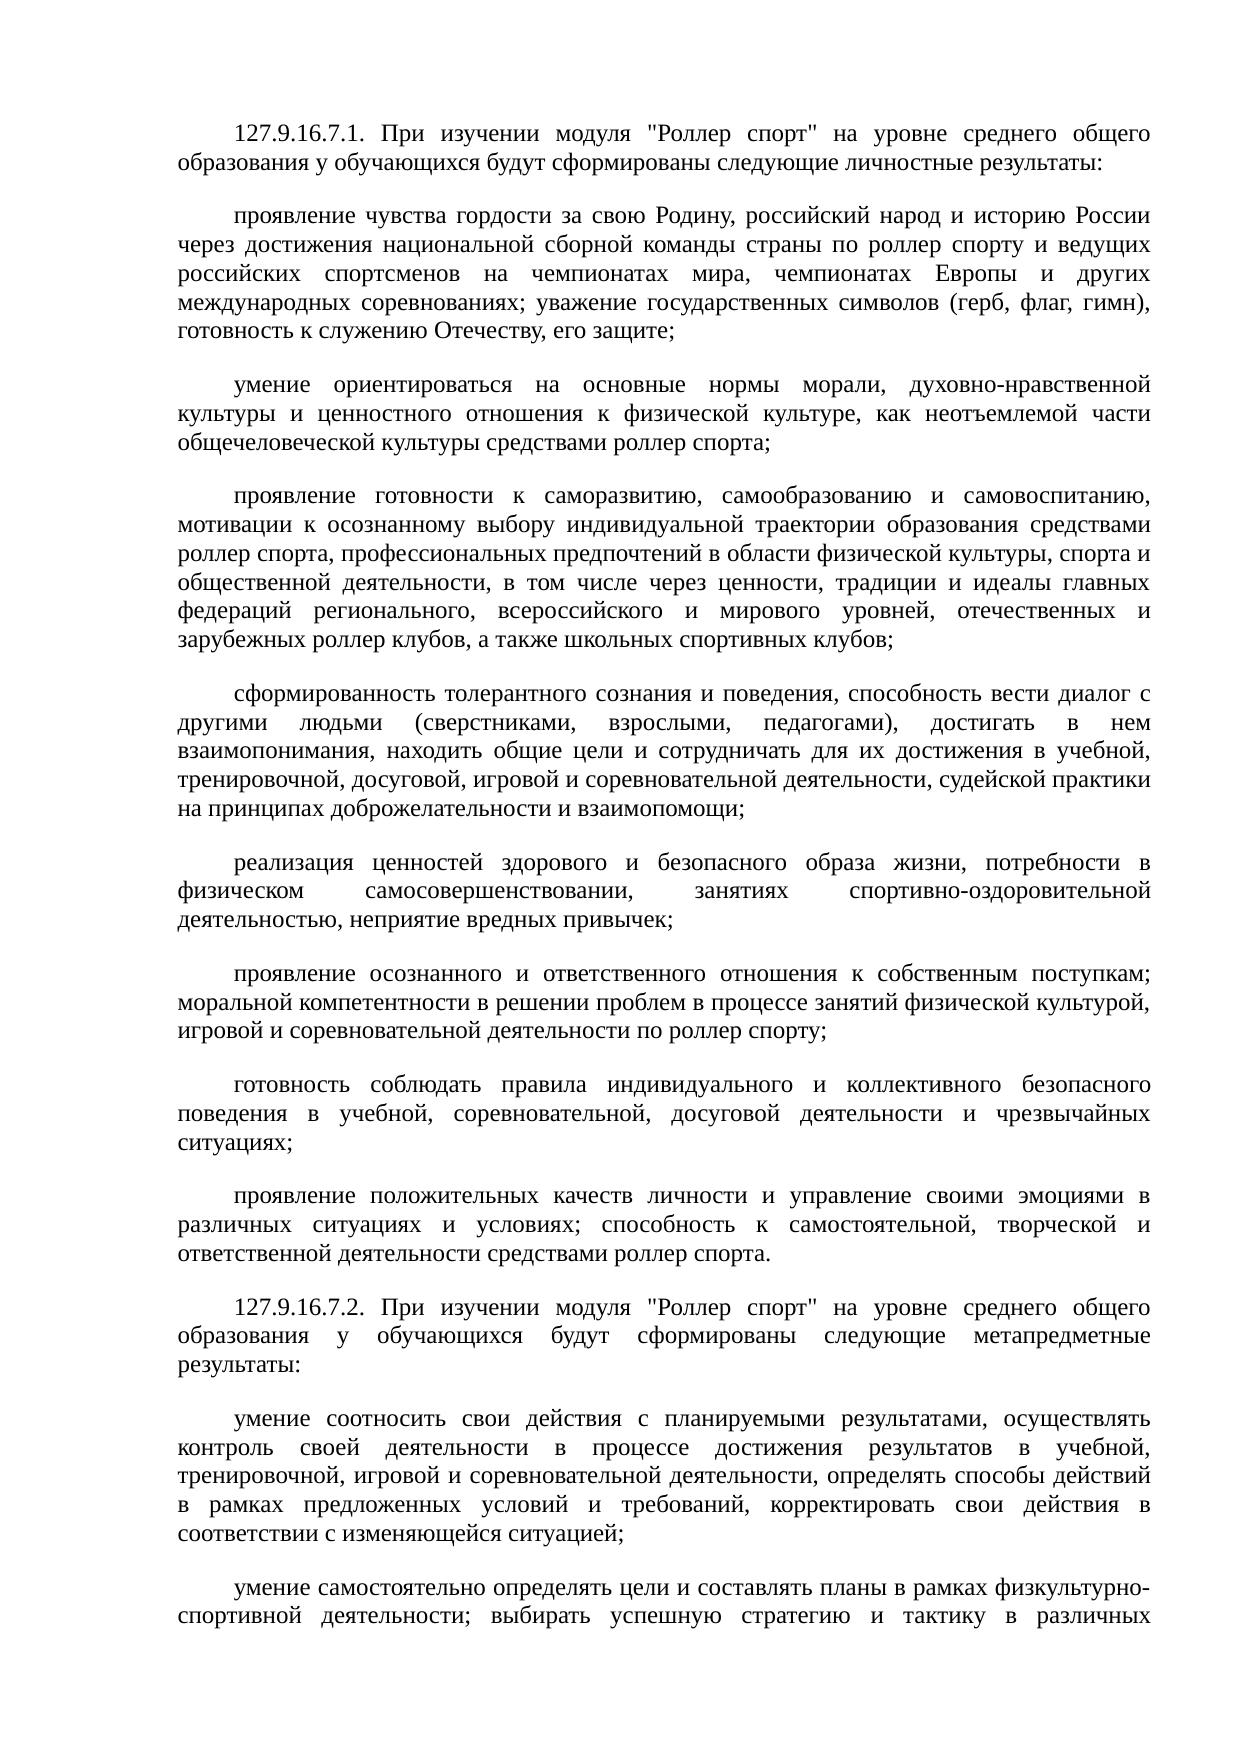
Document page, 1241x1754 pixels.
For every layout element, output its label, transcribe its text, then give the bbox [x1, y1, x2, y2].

text готовность соблюдать правила индивидуального и коллективного безопасного поведения в учебной, соревновательной, досуговой деятельности и чрезвычайных ситуациях; [177, 1069, 1152, 1156]
text реализация ценностей здорового и безопасного образа жизни, потребности в физическом самосовершенствовании, занятиях спортивно-оздоровительной деятельностью, неприятие вредных привычек; [177, 847, 1152, 933]
text умение ориентироваться на основные нормы морали, духовно-нравственной культуры и ценностного отношения к физической культуре, как неотъемлемой части общечеловеческой культуры средствами роллер спорта; [177, 369, 1152, 456]
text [177, 1572, 1152, 1629]
text проявление осознанного и ответственного отношения к собственным поступкам; моральной компетентности в решении проблем в процессе занятий физической культурой, игровой и соревновательной деятельности по роллер спорту; [177, 958, 1152, 1044]
text 127.9.16.7.2. При изучении модуля "Роллер спорт" на уровне среднего общего образования у обучающихся будут сформированы следующие метапредметные результаты: [177, 1292, 1152, 1378]
text проявление готовности к саморазвитию, самообразованию и самовоспитанию, мотивации к осознанному выбору индивидуальной траектории образования средствами роллер спорта, профессиональных предпочтений в области физической культуры, спорта и общественной деятельности, в том числе через ценности, традиции и идеалы главных федераций регионального, всероссийского и мирового уровней, отечественных и зарубежных роллер клубов, а также школьных спортивных клубов; [177, 481, 1152, 653]
text 127.9.16.7.1. При изучении модуля "Роллер спорт" на уровне среднего общего образования у обучающихся будут сформированы следующие личностные результаты: [177, 118, 1152, 176]
text проявление чувства гордости за свою Родину, российский народ и историю России через достижения национальной сборной команды страны по роллер спорту и ведущих российских спортсменов на чемпионатах мира, чемпионатах Европы и других международных соревнованиях; уважение государственных символов (герб, флаг, гимн), готовность к служению Отечеству, его защите; [177, 201, 1152, 344]
text проявление положительных качеств личности и управление своими эмоциями в различных ситуациях и условиях; способность к самостоятельной, творческой и ответственной деятельности средствами роллер спорта. [177, 1181, 1152, 1267]
text сформированность толерантного сознания и поведения, способность вести диалог с другими людьми (сверстниками, взрослыми, педагогами), достигать в нем взаимопонимания, находить общие цели и сотрудничать для их достижения в учебной, тренировочной, досуговой, игровой и соревновательной деятельности, судейской практики на принципах доброжелательности и взаимопомощи; [177, 678, 1152, 822]
text умение соотносить свои действия с планируемыми результатами, осуществлять контроль своей деятельности в процессе достижения результатов в учебной, тренировочной, игровой и соревновательной деятельности, определять способы действий в рамках предложенных условий и требований, корректировать свои действия в соответствии с изменяющейся ситуацией; [177, 1403, 1152, 1547]
